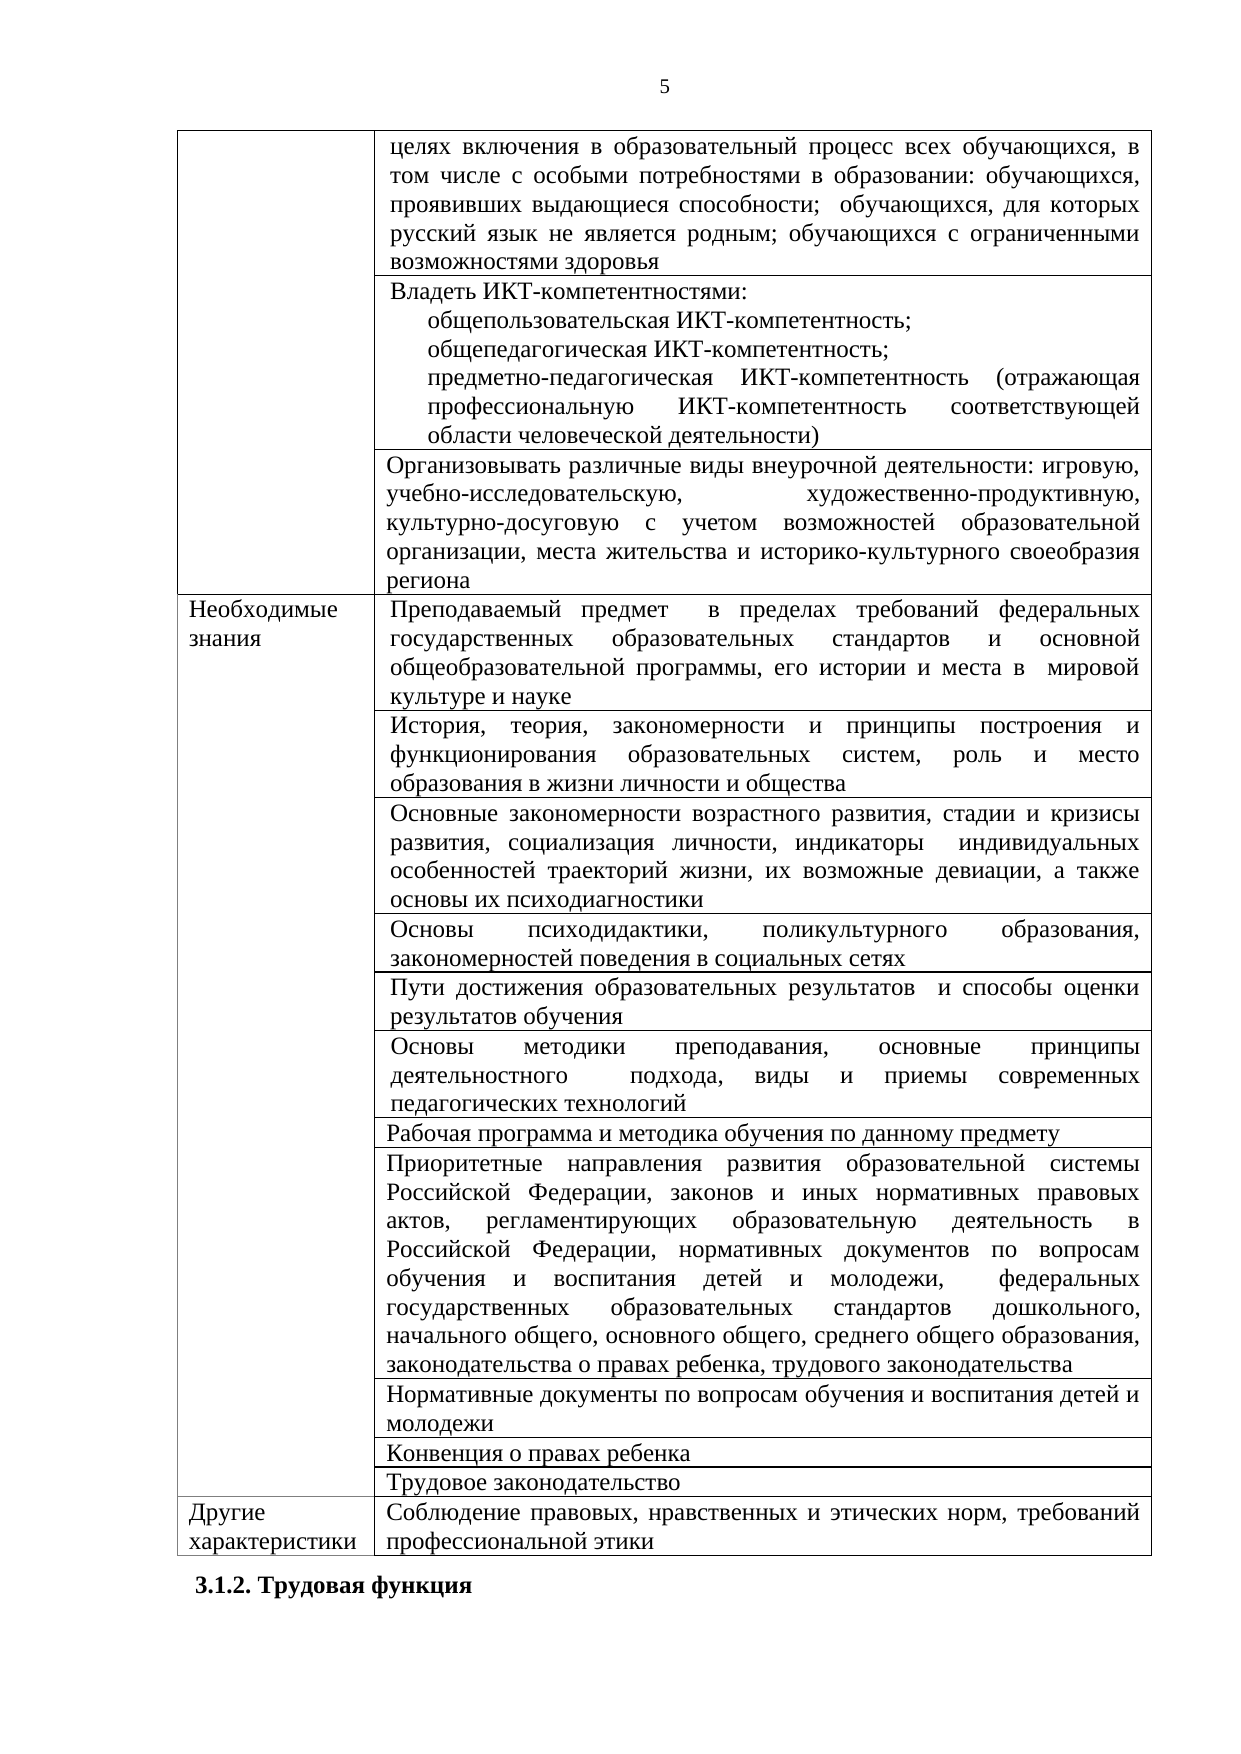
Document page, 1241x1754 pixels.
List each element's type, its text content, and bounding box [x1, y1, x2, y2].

table_cell Пути достижения образовательных результатов и способы оценки результатов обучения [375, 973, 1151, 1030]
table_cell Основы методики преподавания, основные принципы деятельностного подхода, виды и приемы современных педагогических технологий [375, 1031, 1151, 1117]
table_header 3.1.2. Трудовая функция [177, 1556, 1152, 1617]
table_cell Трудовое законодательство [375, 1468, 1151, 1496]
table_cell Нормативные документы по вопросам обучения и воспитания детей и молодежи [375, 1379, 1151, 1437]
table_cell Организовывать различные виды внеурочной деятельности: игровую, учебно-исследовательскую, художественно-продуктивную, культурно-досуговую с учетом возможностей образовательной организации, места жительства и историко-культурного своеобразия региона [375, 450, 1151, 593]
table_cell Соблюдение правовых, нравственных и этических норм, требований профессиональной этики [375, 1497, 1151, 1555]
table_cell Другие характеристики [178, 1497, 374, 1555]
table_cell Приоритетные направления развития образовательной системы Российской Федерации, законов и иных нормативных правовых актов, регламентирующих образовательную деятельность в Российской Федерации, нормативных документов по вопросам обучения и воспитания детей и молодежи, федеральных государственных образовательных стандартов дошкольного, начального общего, основного общего, среднего общего образования, законодательства о правах ребенка, трудового законодательства [375, 1148, 1151, 1378]
table_cell Необходимые знания [178, 595, 374, 1496]
table_cell Основы психодидактики, поликультурного образования, закономерностей поведения в социальных сетях [375, 914, 1151, 971]
table_cell Владеть ИКТ-компетентностями: общепользовательская ИКТ-компетентность; общепедагогическая ИКТ-компетентность; предметно-педагогическая ИКТ-компетентность (отражающая профессиональную ИКТ-компетентность соответствующей области человеческой деятельности) [375, 276, 1151, 449]
table_cell Конвенция о правах ребенка [375, 1438, 1151, 1466]
table_cell Преподаваемый предмет в пределах требований федеральных государственных образовательных стандартов и основной общеобразовательной программы, его истории и места в мировой культуре и науке [375, 595, 1151, 709]
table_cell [375, 131, 1151, 275]
table_cell Рабочая программа и методика обучения по данному предмету [375, 1118, 1151, 1147]
table_cell Основные закономерности возрастного развития, стадии и кризисы развития, социализация личности, индикаторы индивидуальных особенностей траекторий жизни, их возможные девиации, а также основы их психодиагностики [375, 798, 1151, 913]
table_cell История, теория, закономерности и принципы построения и функционирования образовательных систем, роль и место образования в жизни личности и общества [375, 711, 1151, 797]
